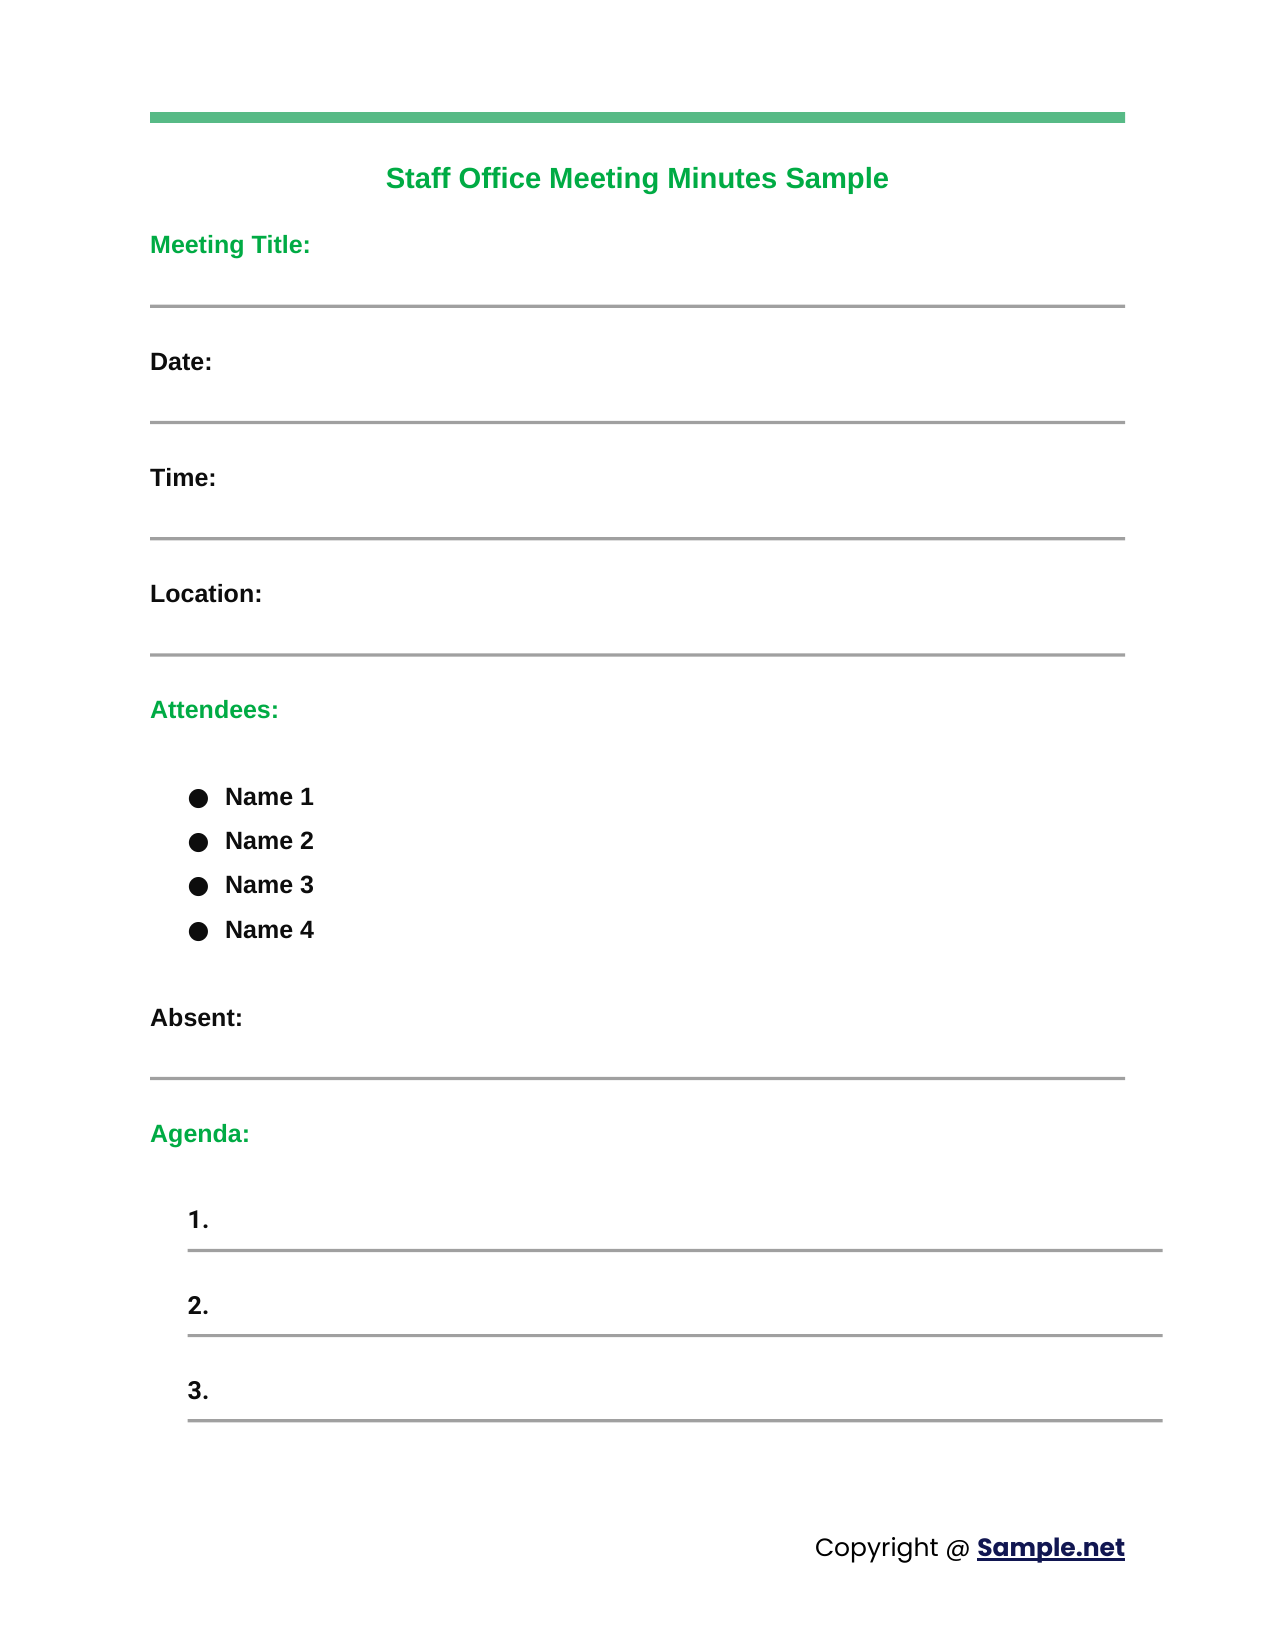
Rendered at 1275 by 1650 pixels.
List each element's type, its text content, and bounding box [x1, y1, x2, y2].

text Absent: [150, 1003, 1125, 1031]
list Name 2 [187, 826, 1125, 856]
text Location: [150, 579, 1125, 608]
list Name 1 [187, 782, 1125, 812]
text Meeting Title: [150, 230, 1125, 259]
text Attendees: [150, 695, 1125, 724]
text Time: [150, 463, 1125, 492]
text Date: [150, 347, 1125, 375]
text Staff Office Meeting Minutes Sample [150, 161, 1125, 195]
list Name 4 [187, 915, 1125, 944]
text Agenda: [150, 1119, 1125, 1148]
list Name 3 [187, 871, 1125, 900]
picture [150, 112, 1125, 123]
